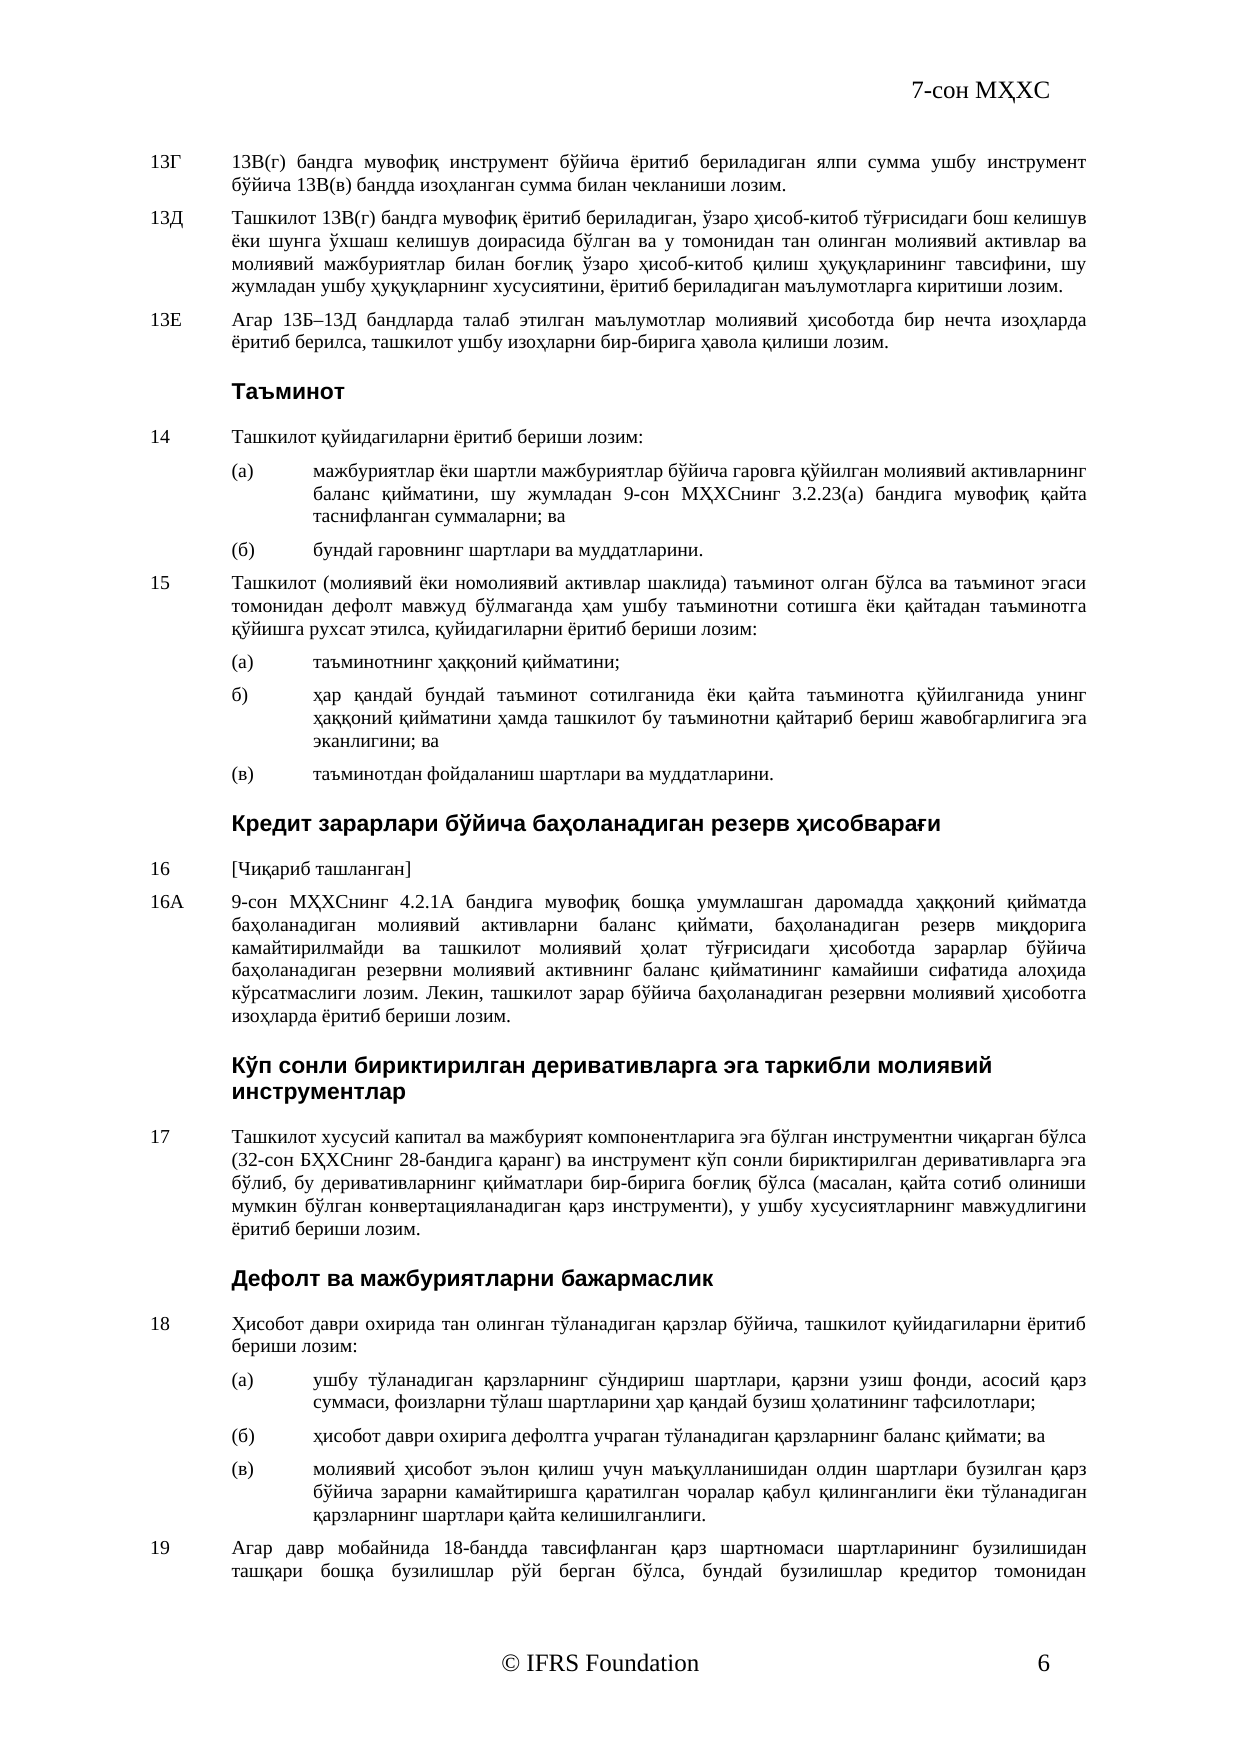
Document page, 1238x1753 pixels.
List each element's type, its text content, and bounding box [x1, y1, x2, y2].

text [150, 1536, 1087, 1581]
text 18 Ҳисобот даври охирида тан олинган тўланадиган қарзлар бўйича, ташкилот қуйидагиларни ёритиб бериши лозим: [150, 1312, 1087, 1357]
text б) ҳар қандай бундай таъминот сотилганида ёки қайта таъминотга қўйилганида унинг ҳаққоний қийматини ҳамда ташкилот бу таъминотни қайтариб бериш жавобгарлигига эга эканлигини; ва [231, 683, 1087, 751]
text 17 Ташкилот хусусий капитал ва мажбурият компонентларига эга бўлган инструментни чиқарган бўлса (32-сон БҲХСнинг 28-бандига қаранг) ва инструмент кўп сонли бириктирилган деривативларга эга бўлиб, бу деривативларнинг қийматлари бир-бирига боғлиқ бўлса (масалан, қайта сотиб олиниши мумкин бўлган конвертацияланадиган қарз инструменти), у ушбу хусусиятларнинг мавжудлигини ёритиб бериши лозим. [150, 1125, 1087, 1239]
text (в) таъминотдан фойдаланиш шартлари ва муддатларини. [231, 762, 1087, 784]
text 13Г 13В(г) бандга мувофиқ инструмент бўйича ёритиб бериладиган ялпи сумма ушбу инструмент бўйича 13В(в) бандда изоҳланган сумма билан чекланиши лозим. [150, 150, 1087, 196]
text 16А 9-сон МҲХСнинг 4.2.1А бандига мувофиқ бошқа умумлашган даромадда ҳаққоний қийматда баҳоланадиган молиявий активларни баланс қиймати, баҳоланадиган резерв миқдорига камайтирилмайди ва ташкилот молиявий ҳолат тўғрисидаги ҳисоботда зарарлар бўйича баҳоланадиган резервни молиявий активнинг баланс қийматининг камайиши сифатида алоҳида кўрсатмаслиги лозим. Лекин, ташкилот зарар бўйича баҳоланадиган резервни молиявий ҳисоботга изоҳларда ёритиб бериши лозим. [150, 890, 1087, 1027]
text 13Д Ташкилот 13В(г) бандга мувофиқ ёритиб бериладиган, ўзаро ҳисоб-китоб тўғрисидаги бош келишув ёки шунга ўхшаш келишув доирасида бўлган ва у томонидан тан олинган молиявий активлар ва молиявий мажбуриятлар билан боғлиқ ўзаро ҳисоб-китоб қилиш ҳуқуқларининг тавсифини, шу жумладан ушбу ҳуқуқларнинг хусусиятини, ёритиб бериладиган маълумотларга киритиши лозим. [150, 206, 1087, 297]
text (б) бундай гаровнинг шартлари ва муддатларини. [231, 538, 1087, 560]
text Кўп сонли бириктирилган деривативларга эга таркибли молиявий инструментлар [231, 1052, 1087, 1104]
text Таъминот [231, 378, 1087, 405]
text 15 Ташкилот (молиявий ёки номолиявий активлар шаклида) таъминот олган бўлса ва таъминот эгаси томонидан дефолт мавжуд бўлмаганда ҳам ушбу таъминотни сотишга ёки қайтадан таъминотга қўйишга рухсат этилса, қуйидагиларни ёритиб бериши лозим: [150, 571, 1087, 639]
text Дефолт ва мажбуриятларни бажармаслик [231, 1264, 1087, 1291]
text 14 Ташкилот қуйидагиларни ёритиб бериши лозим: [150, 426, 1087, 448]
text (в) молиявий ҳисобот эълон қилиш учун маъқулланишидан олдин шартлари бузилган қарз бўйича зарарни камайтиришга қаратилган чоралар қабул қилинганлиги ёки тўланадиган қарзларнинг шартлари қайта келишилганлиги. [231, 1457, 1087, 1525]
text 16 [Чиқариб ташланган] [150, 857, 1087, 879]
text (а) таъминотнинг ҳаққоний қийматини; [231, 650, 1087, 672]
text Кредит зарарлари бўйича баҳоланадиган резерв ҳисобварағи [231, 809, 1087, 836]
text (a) ушбу тўланадиган қарзларнинг сўндириш шартлари, қарзни узиш фонди, асосий қарз суммаси, фоизларни тўлаш шартларини ҳар қандай бузиш ҳолатининг тафсилотлари; [231, 1368, 1087, 1413]
text 13Е Агар 13Б–13Д бандларда талаб этилган маълумотлар молиявий ҳисоботда бир нечта изоҳларда ёритиб берилса, ташкилот ушбу изоҳларни бир-бирига ҳавола қилиши лозим. [150, 308, 1087, 353]
text (a) мажбуриятлар ёки шартли мажбуриятлар бўйича гаровга қўйилган молиявий активларнинг баланс қийматини, шу жумладан 9-сон МҲХСнинг 3.2.23(a) бандига мувофиқ қайта таснифланган суммаларни; ва [231, 459, 1087, 527]
text (б) ҳисобот даври охирига дефолтга учраган тўланадиган қарзларнинг баланс қиймати; ва [231, 1424, 1087, 1447]
